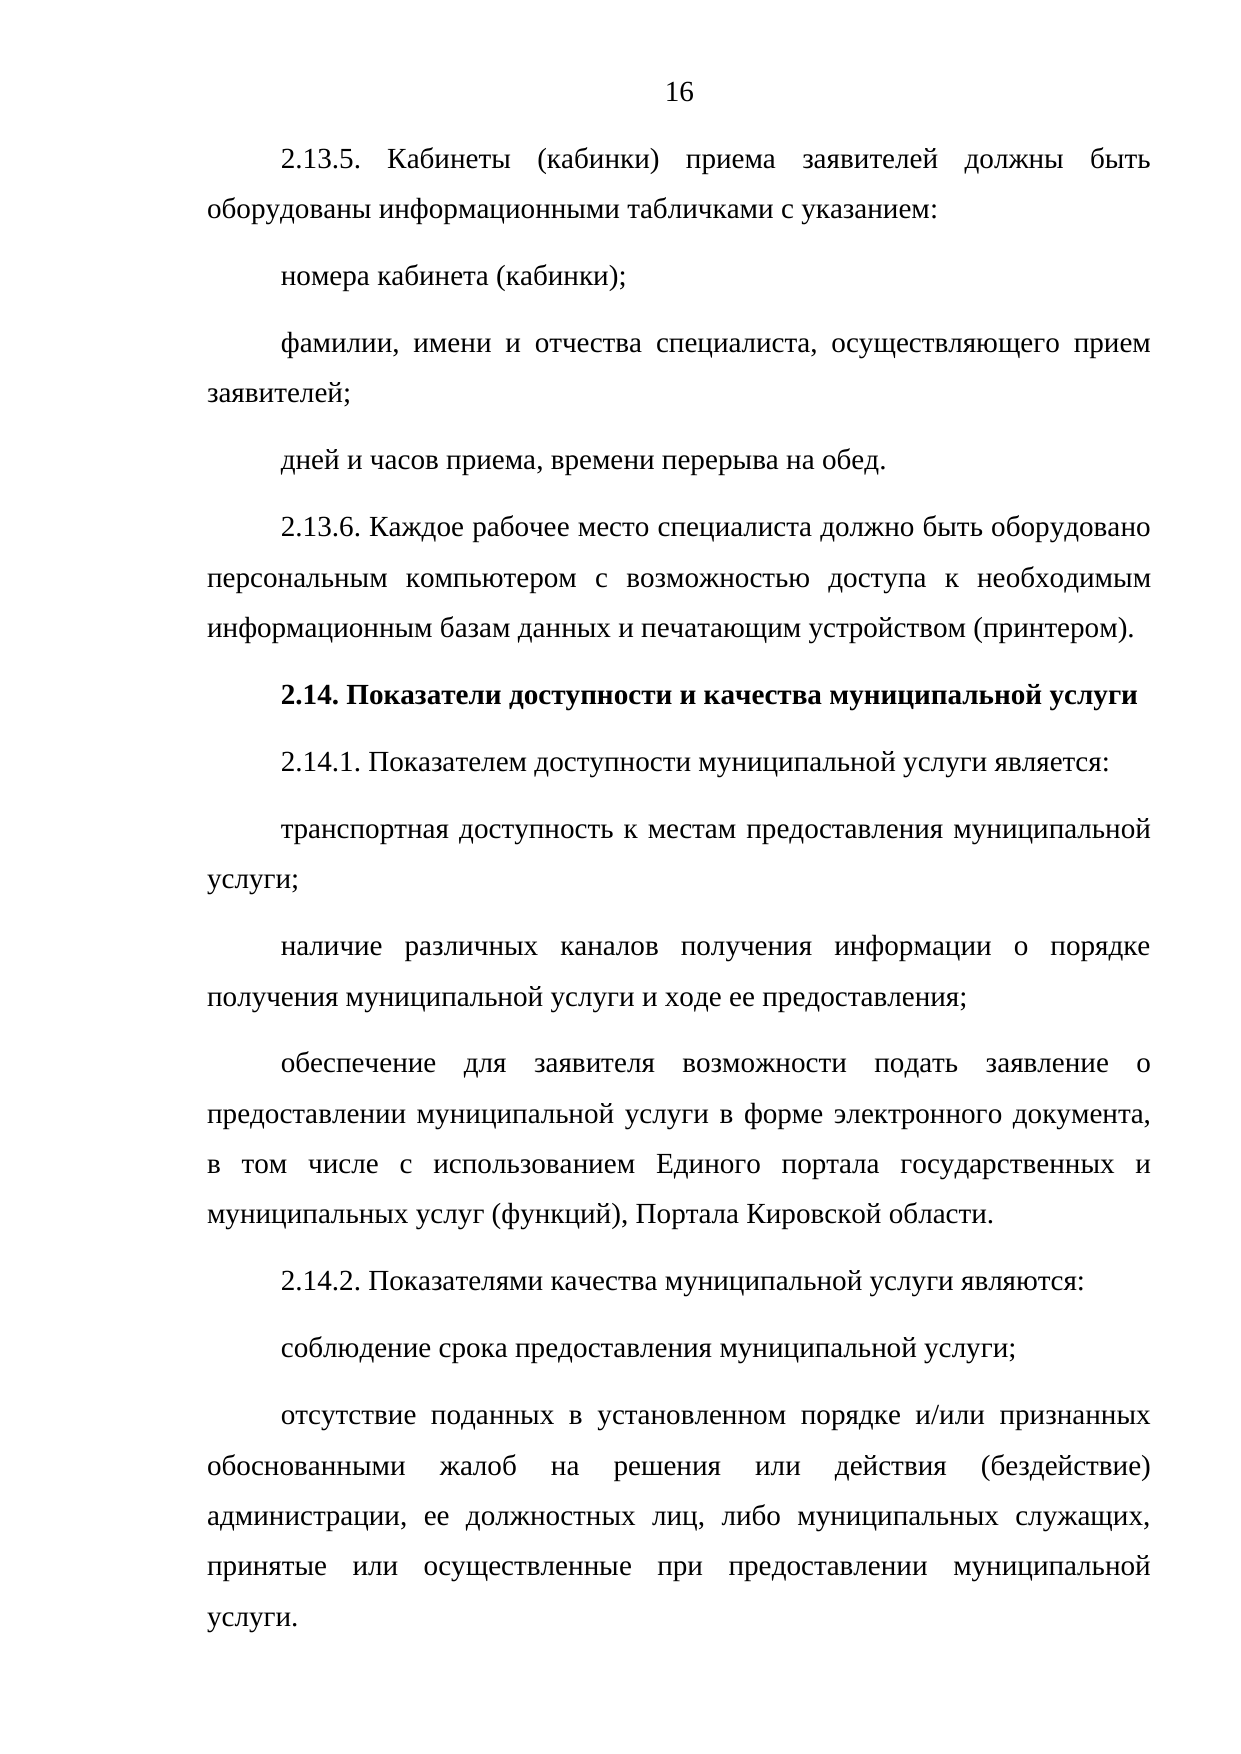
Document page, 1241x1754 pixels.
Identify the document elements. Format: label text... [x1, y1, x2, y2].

text 2.14.1. Показателем доступности муниципальной услуги является: [207, 744, 1152, 778]
text 2.13.5. Кабинеты (кабинки) приема заявителей должны быть оборудованы информационными табличками с указанием: [207, 141, 1152, 225]
text соблюдение срока предоставления муниципальной услуги; [207, 1331, 1152, 1364]
text 2.14.2. Показателями качества муниципальной услуги являются: [207, 1263, 1152, 1297]
text транспортная доступность к местам предоставления муниципальной услуги; [207, 811, 1152, 895]
text отсутствие поданных в установленном порядке и/или признанных обоснованными жалоб на решения или действия (бездействие) администрации, ее должностных лиц, либо муниципальных служащих, принятые или осуществленные при предоставлении муниципальной услуги. [207, 1397, 1152, 1632]
text номера кабинета (кабинки); [207, 258, 1152, 292]
text дней и часов приема, времени перерыва на обед. [207, 442, 1152, 476]
text 2.13.6. Каждое рабочее место специалиста должно быть оборудовано персональным компьютером с возможностью доступа к необходимым информационным базам данных и печатающим устройством (принтером). [207, 509, 1152, 644]
text фамилии, имени и отчества специалиста, осуществляющего прием заявителей; [207, 325, 1152, 409]
subtitle 2.14. Показатели доступности и качества муниципальной услуги [207, 677, 1152, 711]
text наличие различных каналов получения информации о порядке получения муниципальной услуги и ходе ее предоставления; [207, 928, 1152, 1012]
text обеспечение для заявителя возможности подать заявление о предоставлении муниципальной услуги в форме электронного документа, в том числе с использованием Единого портала государственных и муниципальных услуг (функций), Портала Кировской области. [207, 1046, 1152, 1230]
